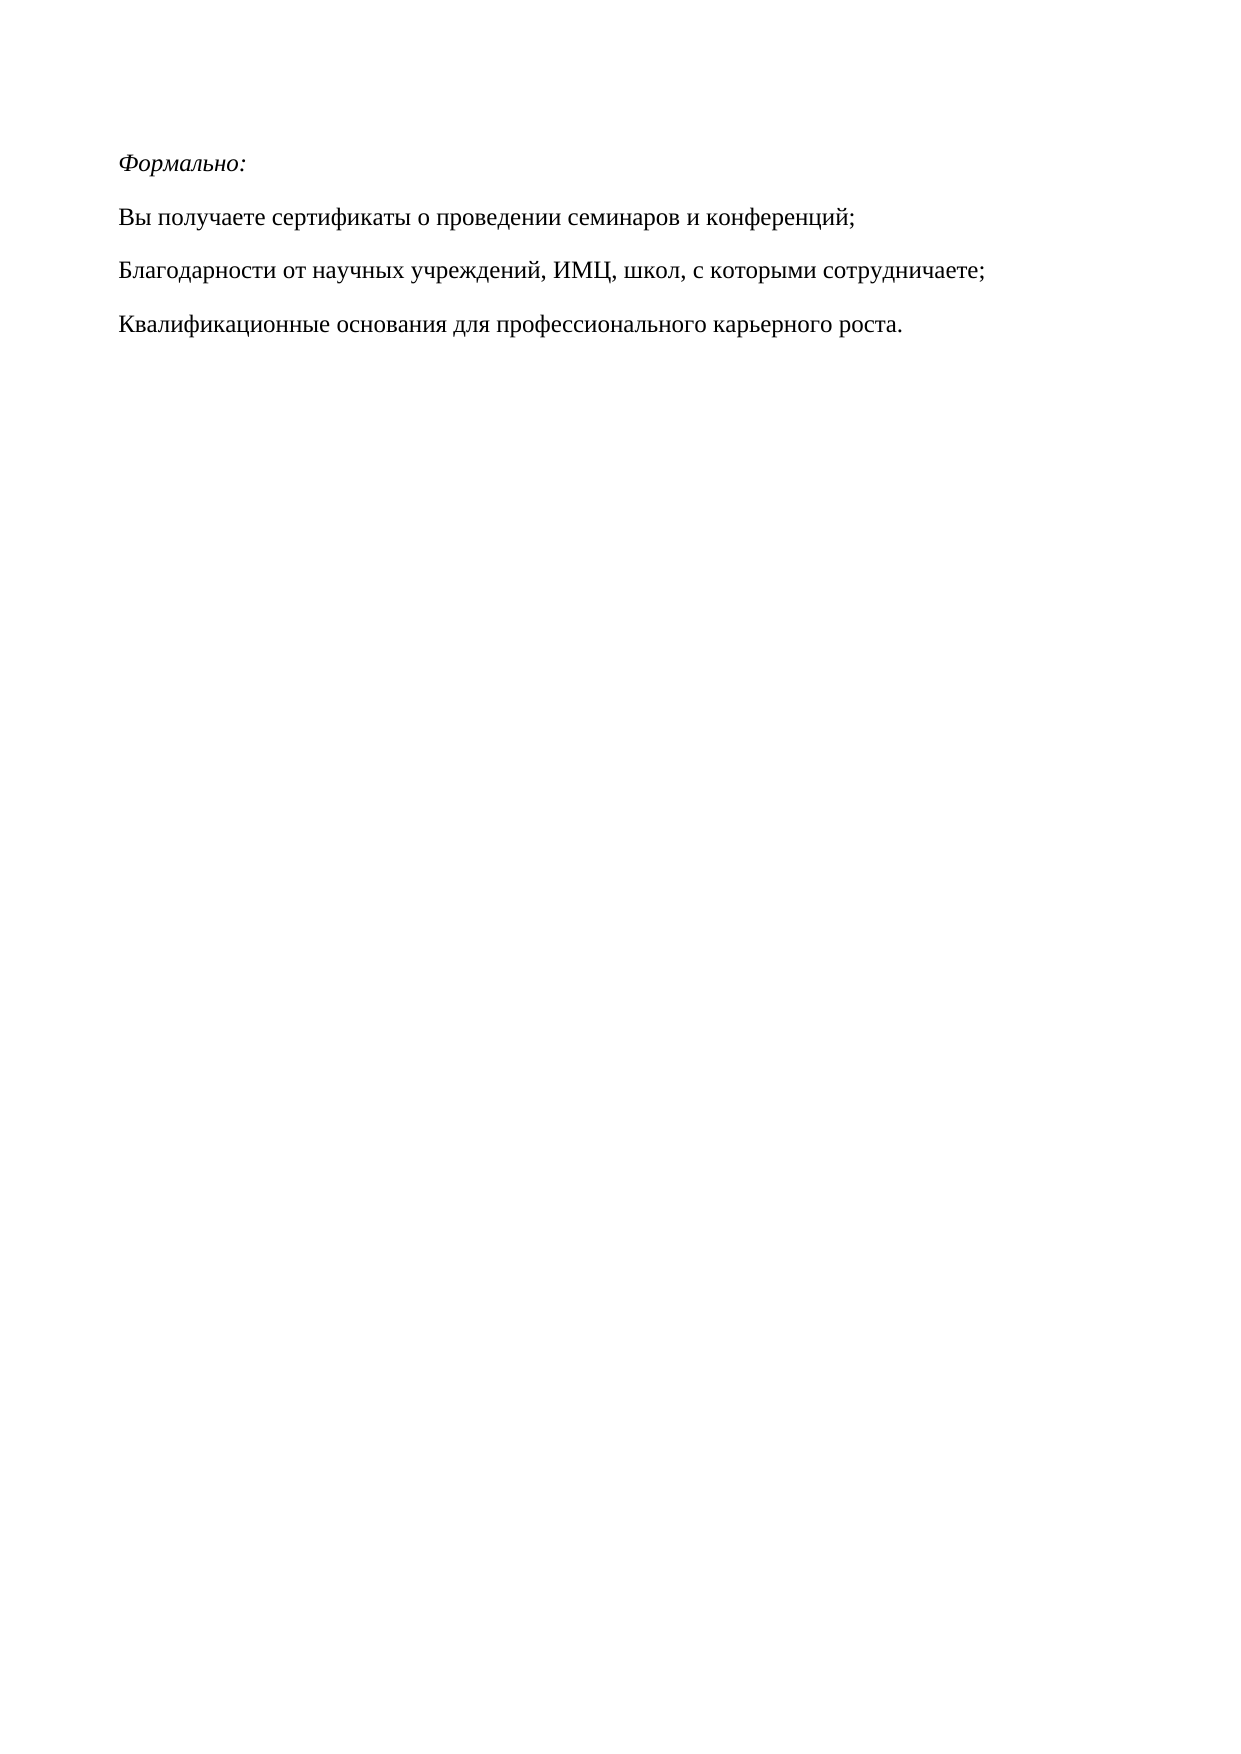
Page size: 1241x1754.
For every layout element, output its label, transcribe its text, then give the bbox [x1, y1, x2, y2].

text Благодарности от научных учреждений, ИМЦ, школ, с которыми сотрудничаете; [118, 255, 1152, 284]
text Квалификационные основания для профессионального карьерного роста. [118, 309, 1152, 338]
text Формально: [118, 148, 1152, 176]
text Вы получаете сертификаты о проведении семинаров и конференций; [118, 202, 1152, 230]
